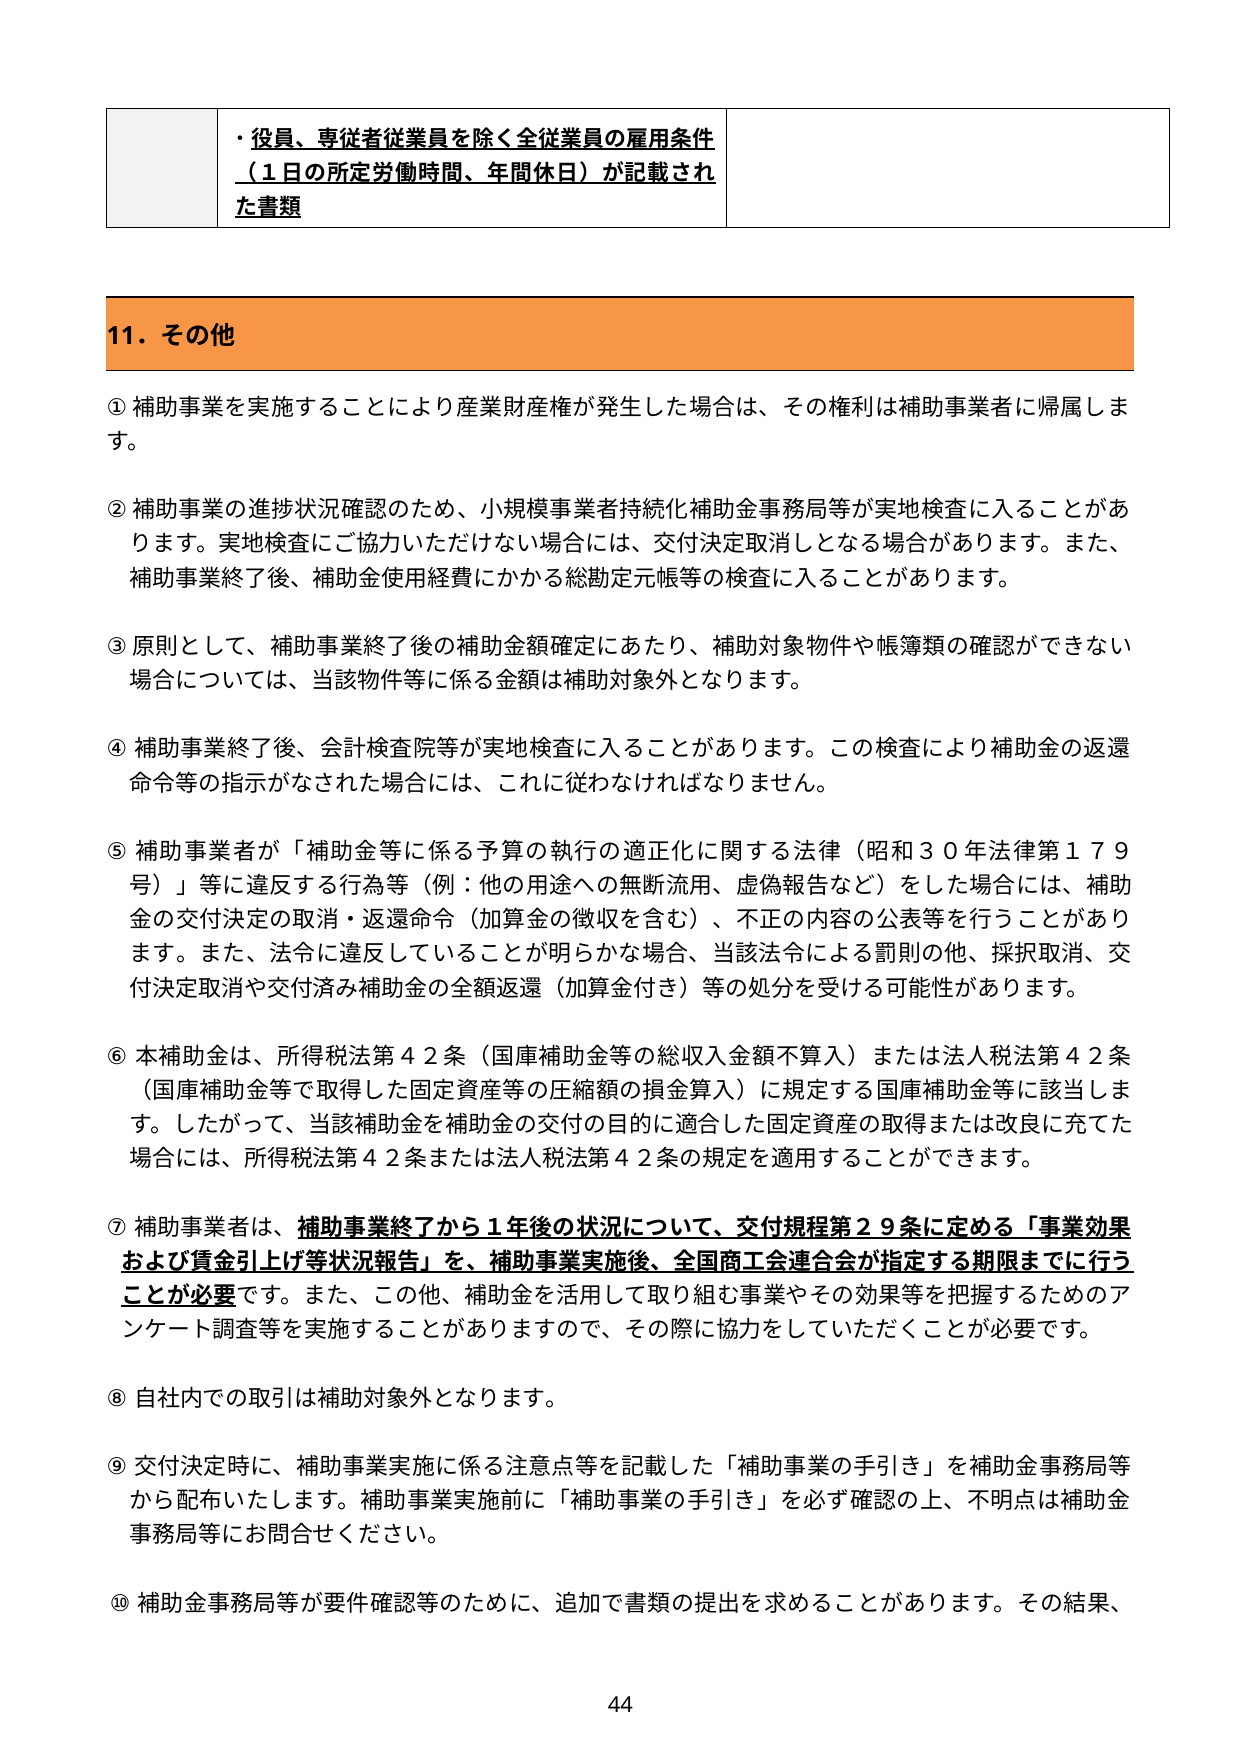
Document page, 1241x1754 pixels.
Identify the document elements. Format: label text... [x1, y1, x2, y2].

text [109, 1584, 1134, 1618]
table_cell 賃上げ 加点 [107, 109, 217, 227]
text ⑥本補助金は、所得税法第４２条（国庫補助金等の総収入金額不算入）または法人税法第４２条（国庫補助金等で取得した固定資産等の圧縮額の損金算入）に規定する国庫補助金等に該当します。したがって、当該補助金を補助金の交付の目的に適合した固定資産の取得または改良に充てた場合には、所得税法第４２条または法人税法第４２条の規定を適用することができます。 [106, 1037, 1134, 1174]
text ①補助事業を実施することにより産業財産権が発生した場合は、その権利は補助事業者に帰属します。 [106, 388, 1134, 456]
text ⑦補助事業者は、補助事業終了から１年後の状況について、交付規程第２９条に定める「事業効果および賃金引上げ等状況報告」を、補助事業実施後、全国商工会連合会が指定する期限までに行うことが必要です。また、この他、補助金を活用して取り組む事業やその効果等を把握するためのアンケート調査等を実施することがありますので、その際に協力をしていただくことが必要です。 [106, 1208, 1134, 1345]
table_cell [218, 109, 726, 227]
text ③原則として、補助事業終了後の補助金額確定にあたり、補助対象物件や帳簿類の確認ができない場合については、当該物件等に係る金額は補助対象外となります。 [106, 627, 1134, 696]
text ⑨交付決定時に、補助事業実施に係る注意点等を記載した「補助事業の手引き」を補助金事務局等から配布いたします。補助事業実施前に「補助事業の手引き」を必ず確認の上、不明点は補助金事務局等にお問合せください。 [106, 1447, 1134, 1550]
text ⑤補助事業者が「補助金等に係る予算の執行の適正化に関する法律（昭和３０年法律第１７９号）」等に違反する行為等（例：他の用途への無断流用、虚偽報告など）をした場合には、補助金の交付決定の取消・返還命令（加算金の徴収を含む）、不正の内容の公表等を行うことがあります。また、法令に違反していることが明らかな場合、当該法令による罰則の他、採択取消、交付決定取消や交付済み補助金の全額返還（加算金付き）等の処分を受ける可能性があります。 [106, 832, 1134, 1003]
text 11．その他 [106, 298, 1134, 370]
text ⑧自社内での取引は補助対象外となります。 [106, 1379, 1134, 1413]
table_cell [727, 109, 1169, 227]
text ④補助事業終了後、会計検査院等が実地検査に入ることがあります。この検査により補助金の返還命令等の指示がなされた場合には、これに従わなければなりません。 [106, 730, 1134, 798]
text ②補助事業の進捗状況確認のため、小規模事業者持続化補助金事務局等が実地検査に入ることがあります。実地検査にご協力いただけない場合には、交付決定取消しとなる場合があります。また、補助事業終了後、補助金使用経費にかかる総勘定元帳等の検査に入ることがあります。 [106, 491, 1134, 593]
